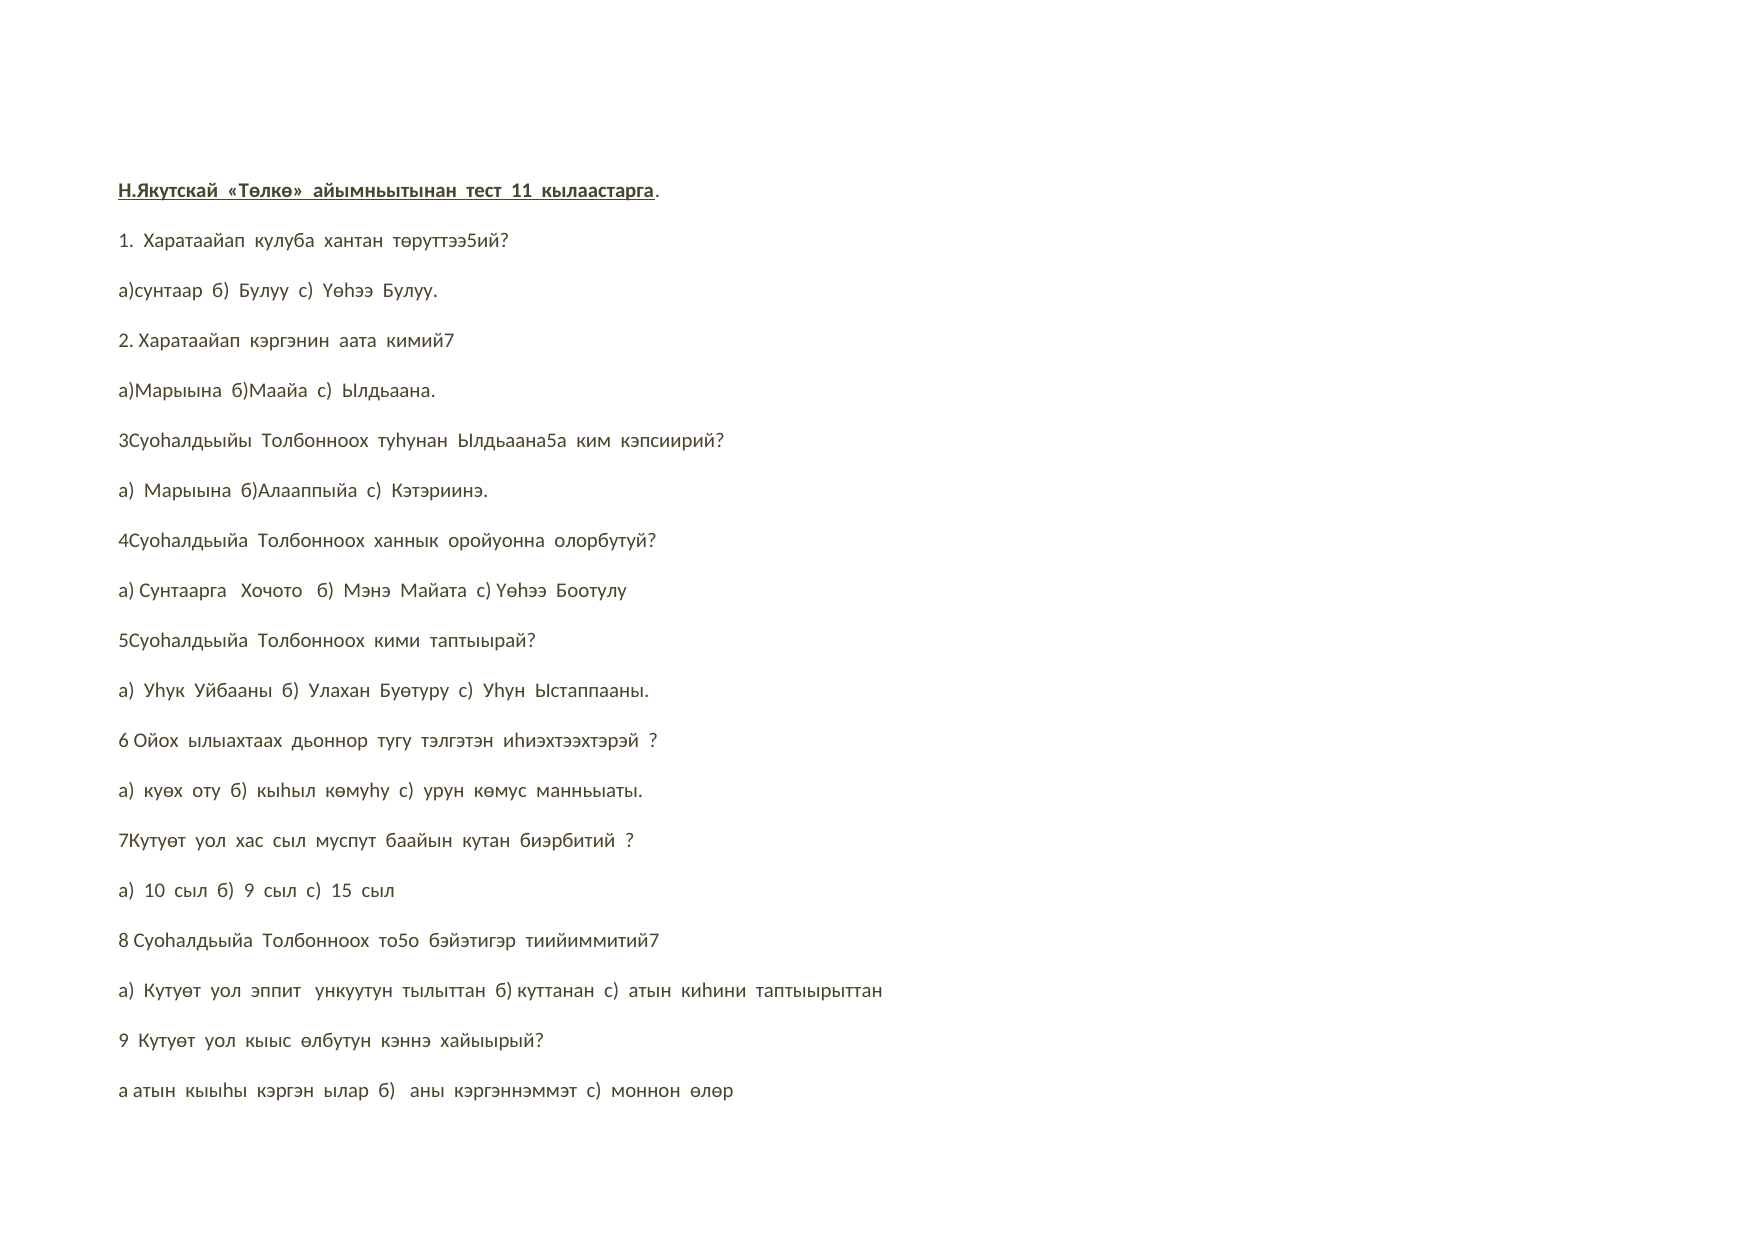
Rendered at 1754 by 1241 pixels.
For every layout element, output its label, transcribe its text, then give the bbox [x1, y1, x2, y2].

text 7Кyтyѳт уол хас сыл муспут баайын кутан биэрбитий ? [118, 827, 1636, 853]
text 8 Суоhалдьыйа Толбонноох то5о бэйэтигэр тиийиммитий7 [118, 927, 1636, 953]
text а атын кыыhы кэргэн ылар б) аны кэргэннэммэт с) моннон ѳлѳр [118, 1077, 1636, 1103]
text 9 Кyтyѳт уол кыыс ѳлбyтyн кэннэ хайыырый? [118, 1027, 1636, 1053]
text Н.Якутскай «Тѳлкѳ» айымньытынан тест 11 кылаастарга. [118, 177, 1636, 203]
text 3Суоhалдьыйы Толбонноох туhунан Ылдьаана5а ким кэпсиирий? [118, 427, 1636, 453]
text а)Марыына б)Маайа с) Ылдьаана. [118, 377, 1636, 403]
text а)сунтаар б) Бyлyy с) Yѳhээ Бyлyy. [118, 277, 1636, 303]
text 5Суоhалдьыйа Толбонноох кими таптыырай? [118, 627, 1636, 653]
text а) Марыына б)Алааппыйа с) Кэтэриинэ. [118, 477, 1636, 503]
text а) Сунтаарга Хочото б) Мэнэ Майата с) Yѳhээ Боотулу [118, 577, 1636, 603]
text 6 Ойох ылыахтаах дьоннор тугу тэлгэтэн иhиэхтээхтэрэй ? [118, 727, 1636, 753]
text а) кyѳх оту б) кыhыл кѳмyhy с) yрyн кѳмyс манньыаты. [118, 777, 1636, 803]
text 4Суоhалдьыйа Толбонноох ханнык оройуонна олорбутуй? [118, 527, 1636, 553]
text 2. Харатаайап кэргэнин аата кимий7 [118, 327, 1636, 353]
text а) Кyтyѳт уол эппит yнкyyтyн тылыттан б) куттанан с) атын киhини таптыырыттан [118, 977, 1636, 1003]
text а) Уhук Уйбааны б) Улахан Бyѳтyрy с) Уhун Ыстаппааны. [118, 677, 1636, 703]
text а) 10 сыл б) 9 сыл с) 15 сыл [118, 877, 1636, 903]
text 1. Харатаайап кулуба хантан тѳрyттээ5ий? [118, 227, 1636, 253]
